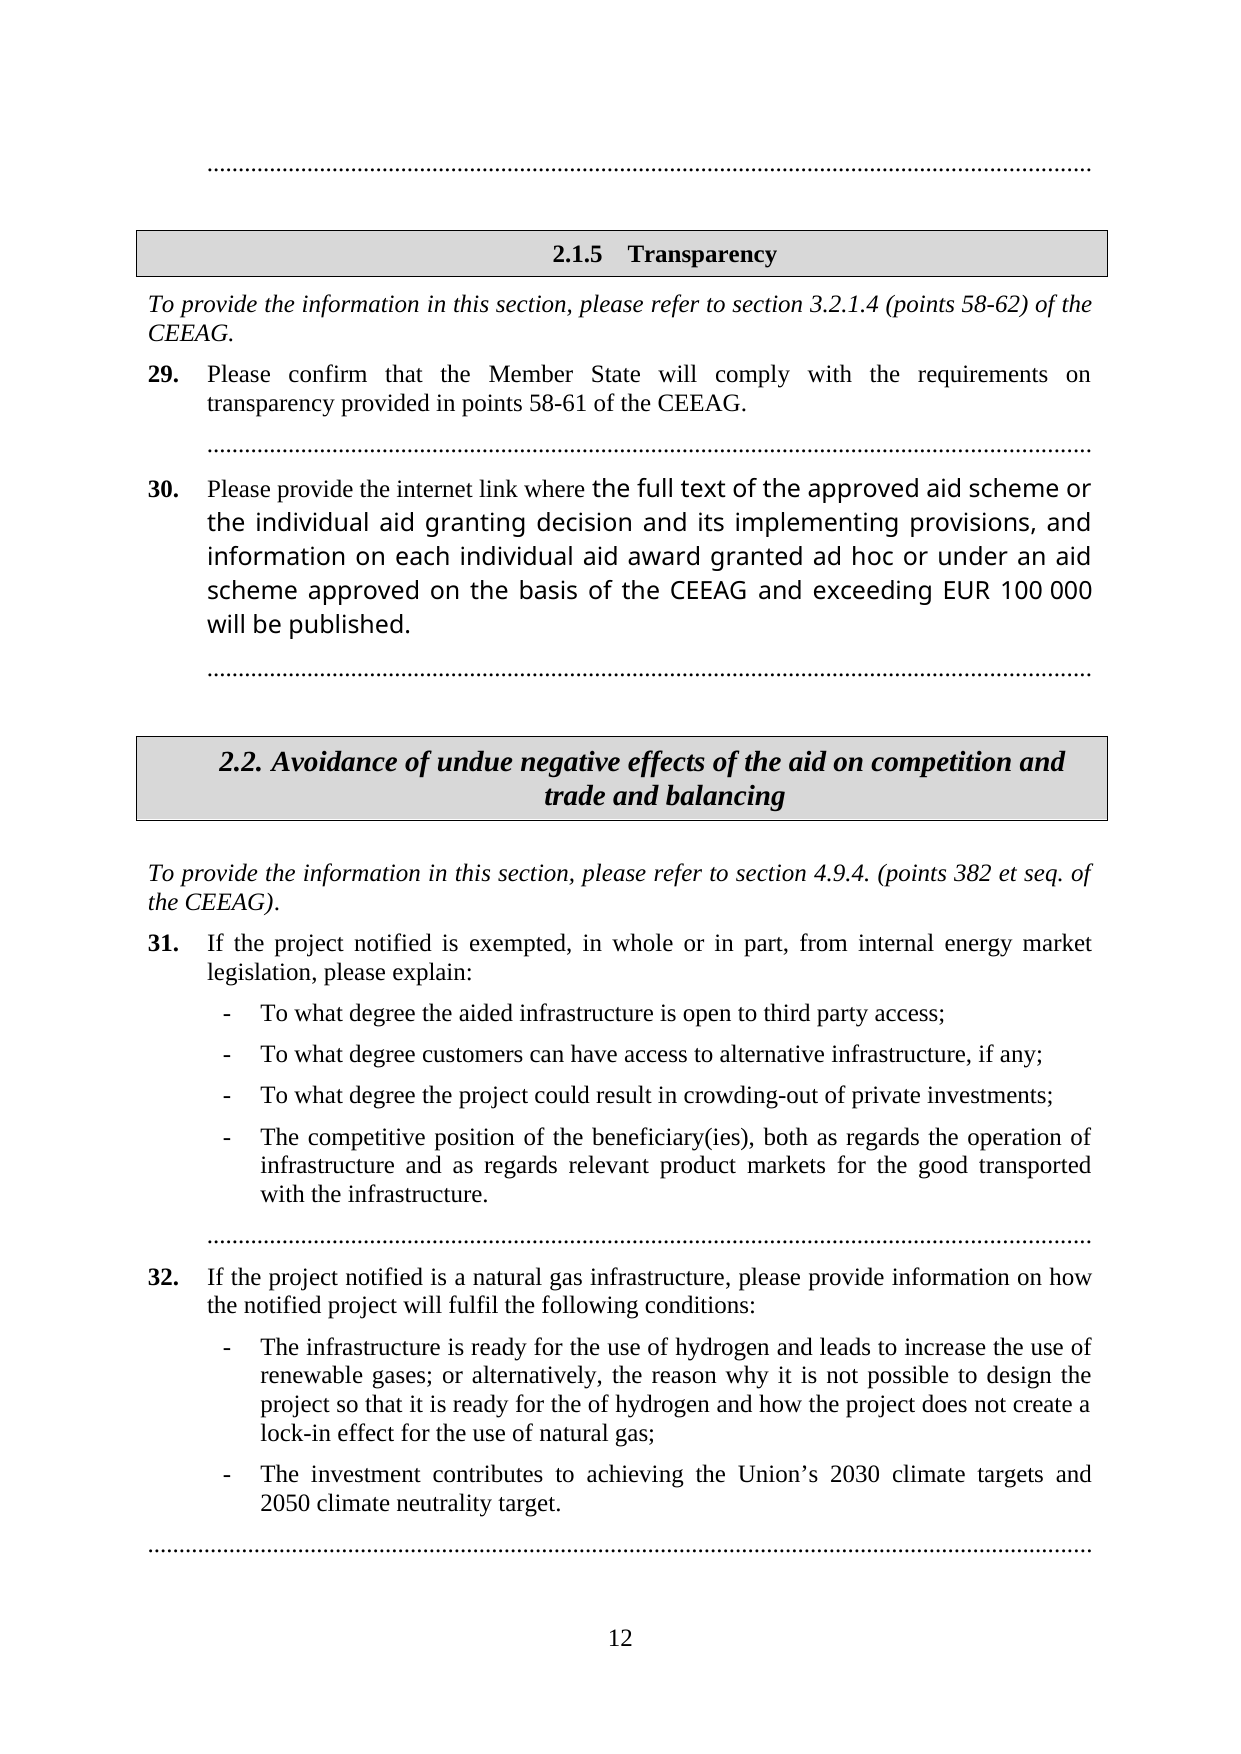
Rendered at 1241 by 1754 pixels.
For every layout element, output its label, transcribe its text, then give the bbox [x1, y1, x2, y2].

list Please provide the internet link where the full text of the approved aid scheme or the individual aid granting decision and its implementing provisions, and information on each individual aid award granted ad hoc or under an aid scheme approved on the basis of the CEEAG and exceeding EUR 100 000 will be published. [148, 470, 1092, 641]
list To what degree customers can have access to alternative infrastructure, if any; [223, 1039, 1092, 1068]
list If the project notified is a natural gas infrastructure, please provide information on how the notified project will fulfil the following conditions: [148, 1262, 1092, 1319]
list The competitive position of the beneficiary(ies), both as regards the operation of infrastructure and as regards relevant product markets for the good transported with the infrastructure. [223, 1122, 1092, 1208]
text To provide the information in this section, please refer to section 3.2.1.4 (points 58-62) of the CEEAG. [148, 289, 1092, 347]
list To what degree the project could result in crowding-out of private investments; [223, 1081, 1092, 1109]
list The infrastructure is ready for the use of hydrogen and leads to increase the use of renewable gases; or alternatively, the reason why it is not possible to design the project so that it is ready for the of hydrogen and how the project does not create a lock-in effect for the use of natural gas; [223, 1332, 1092, 1447]
list If the project notified is exempted, in whole or in part, from internal energy market legislation, please explain: [148, 928, 1092, 986]
text To provide the information in this section, please refer to section 4.9.4. (points 382 et seq. of the CEEAG). [148, 858, 1092, 916]
table_header Transparency [137, 231, 1107, 276]
table_header Avoidance of undue negative effects of the aid on competition and trade and balancing [137, 737, 1107, 819]
list The investment contributes to achieving the Union’s 2030 climate targets and 2050 climate neutrality target. [223, 1459, 1092, 1517]
list Please confirm that the Member State will comply with the requirements on transparency provided in points 58-61 of the CEEAG. [148, 359, 1092, 417]
list To what degree the aided infrastructure is open to third party access; [223, 998, 1092, 1027]
